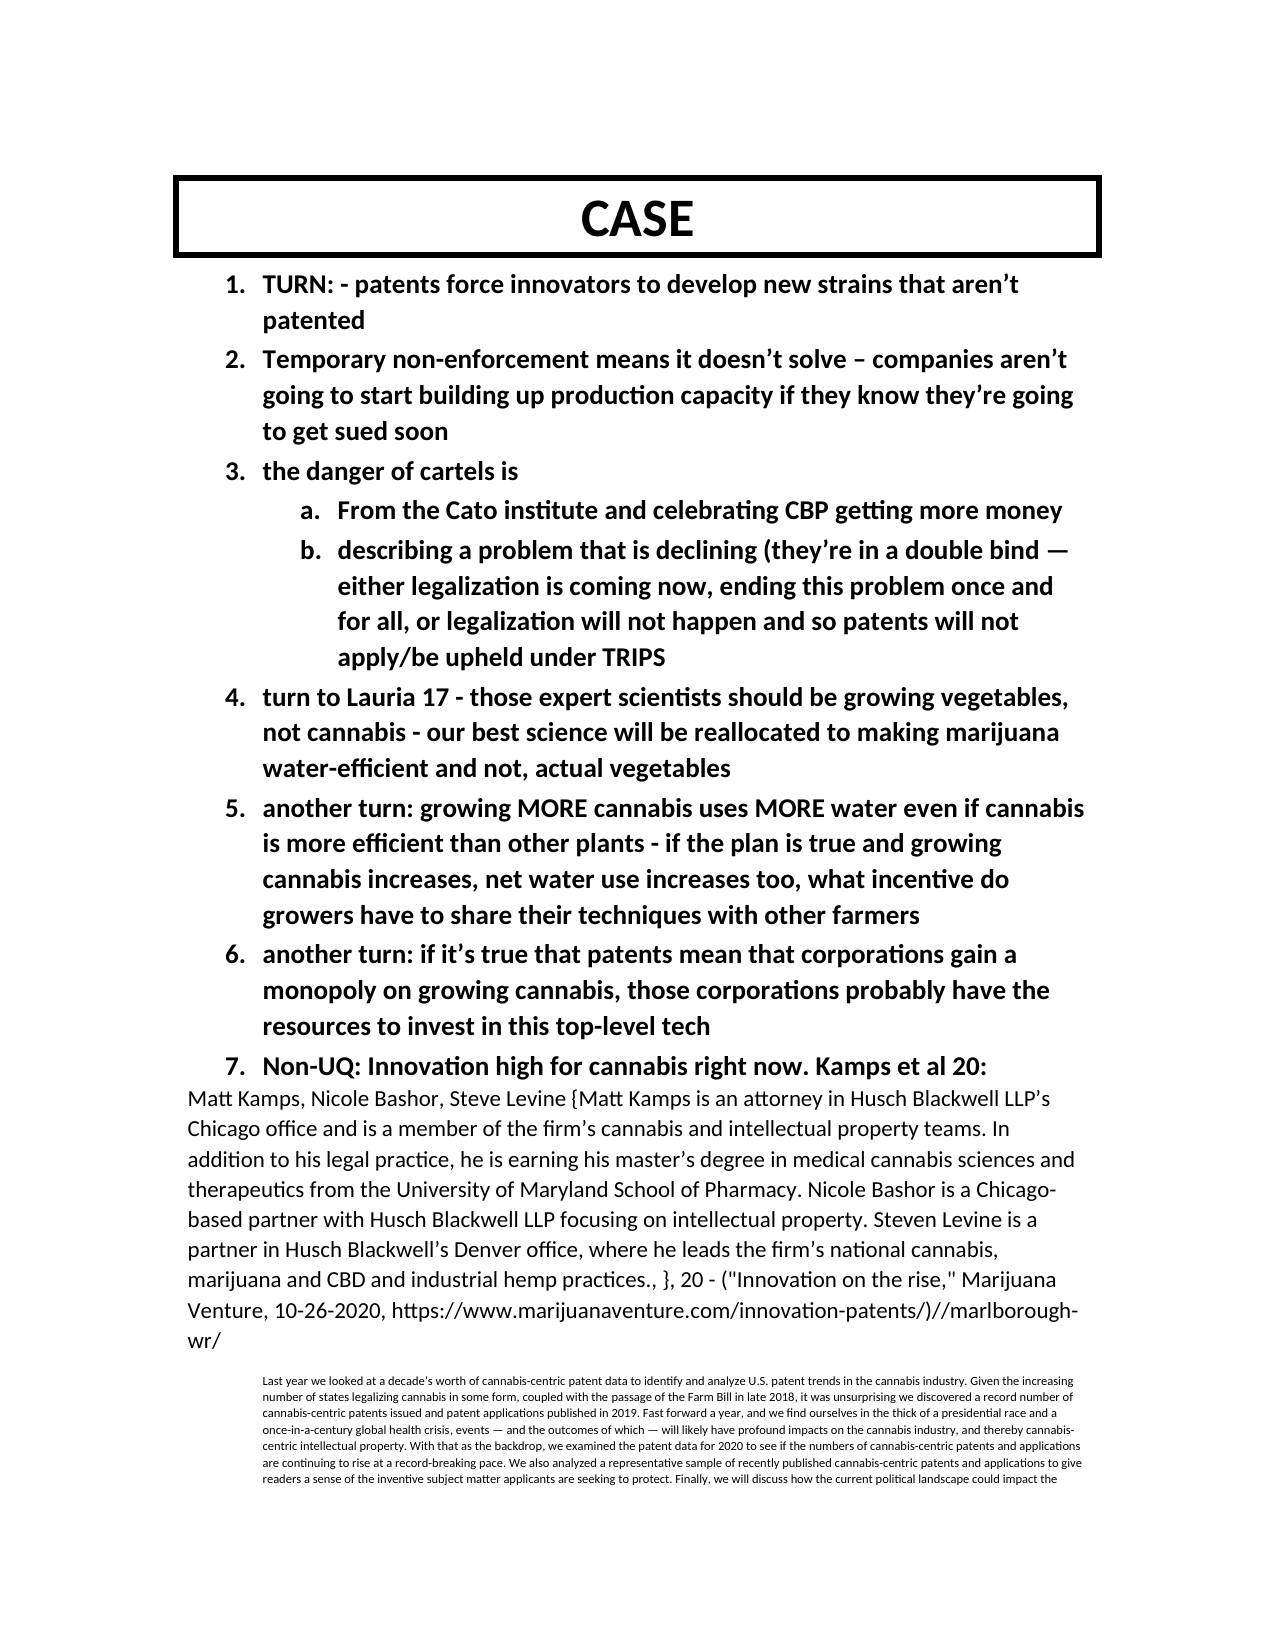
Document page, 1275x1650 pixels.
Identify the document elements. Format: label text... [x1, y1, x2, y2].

subtitle describing a problem that is declining (they’re in a double bind — either legalization is coming now, ending this problem once and for all, or legalization will not happen and so patents will not apply/be upheld under TRIPS [300, 533, 1087, 673]
subtitle the danger of cartels is [225, 454, 1087, 487]
subtitle another turn: growing MORE cannabis uses MORE water even if cannabis is more efficient than other plants - if the plan is true and growing cannabis increases, net water use increases too, what incentive do growers have to share their techniques with other farmers [225, 791, 1087, 931]
subtitle CASE [179, 181, 1096, 252]
text Matt Kamps, Nicole Bashor, Steve Levine {Matt Kamps is an attorney in Husch Blackwell LLP’s Chicago office and is a member of the firm’s cannabis and intellectual property teams. In addition to his legal practice, he is earning his master’s degree in medical cannabis sciences and therapeutics from the University of Maryland School of Pharmacy. Nicole Bashor is a Chicago-based partner with Husch Blackwell LLP focusing on intellectual property. Steven Levine is a partner in Husch Blackwell’s Denver office, where he leads the firm’s national cannabis, marijuana and CBD and industrial hemp practices., }, 20 - ("Innovation on the rise," Marijuana Venture, 10-26-2020, https://www.marijuanaventure.com/innovation-patents/)//marlborough-wr/ [187, 1084, 1087, 1354]
subtitle Non-UQ: Innovation high for cannabis right now. Kamps et al 20: [225, 1049, 1087, 1082]
subtitle turn to Lauria 17 - those expert scientists should be growing vegetables, not cannabis - our best science will be reallocated to making marijuana water-efficient and not, actual vegetables [225, 680, 1087, 784]
subtitle From the Cato institute and celebrating CBP getting more money [300, 493, 1087, 526]
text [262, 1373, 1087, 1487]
subtitle Temporary non-enforcement means it doesn’t solve – companies aren’t going to start building up production capacity if they know they’re going to get sued soon [225, 343, 1087, 447]
subtitle TURN: - patents force innovators to develop new strains that aren’t patented [225, 267, 1087, 336]
subtitle another turn: if it’s true that patents mean that corporations gain a monopoly on growing cannabis, those corporations probably have the resources to invest in this top-level tech [225, 938, 1087, 1042]
